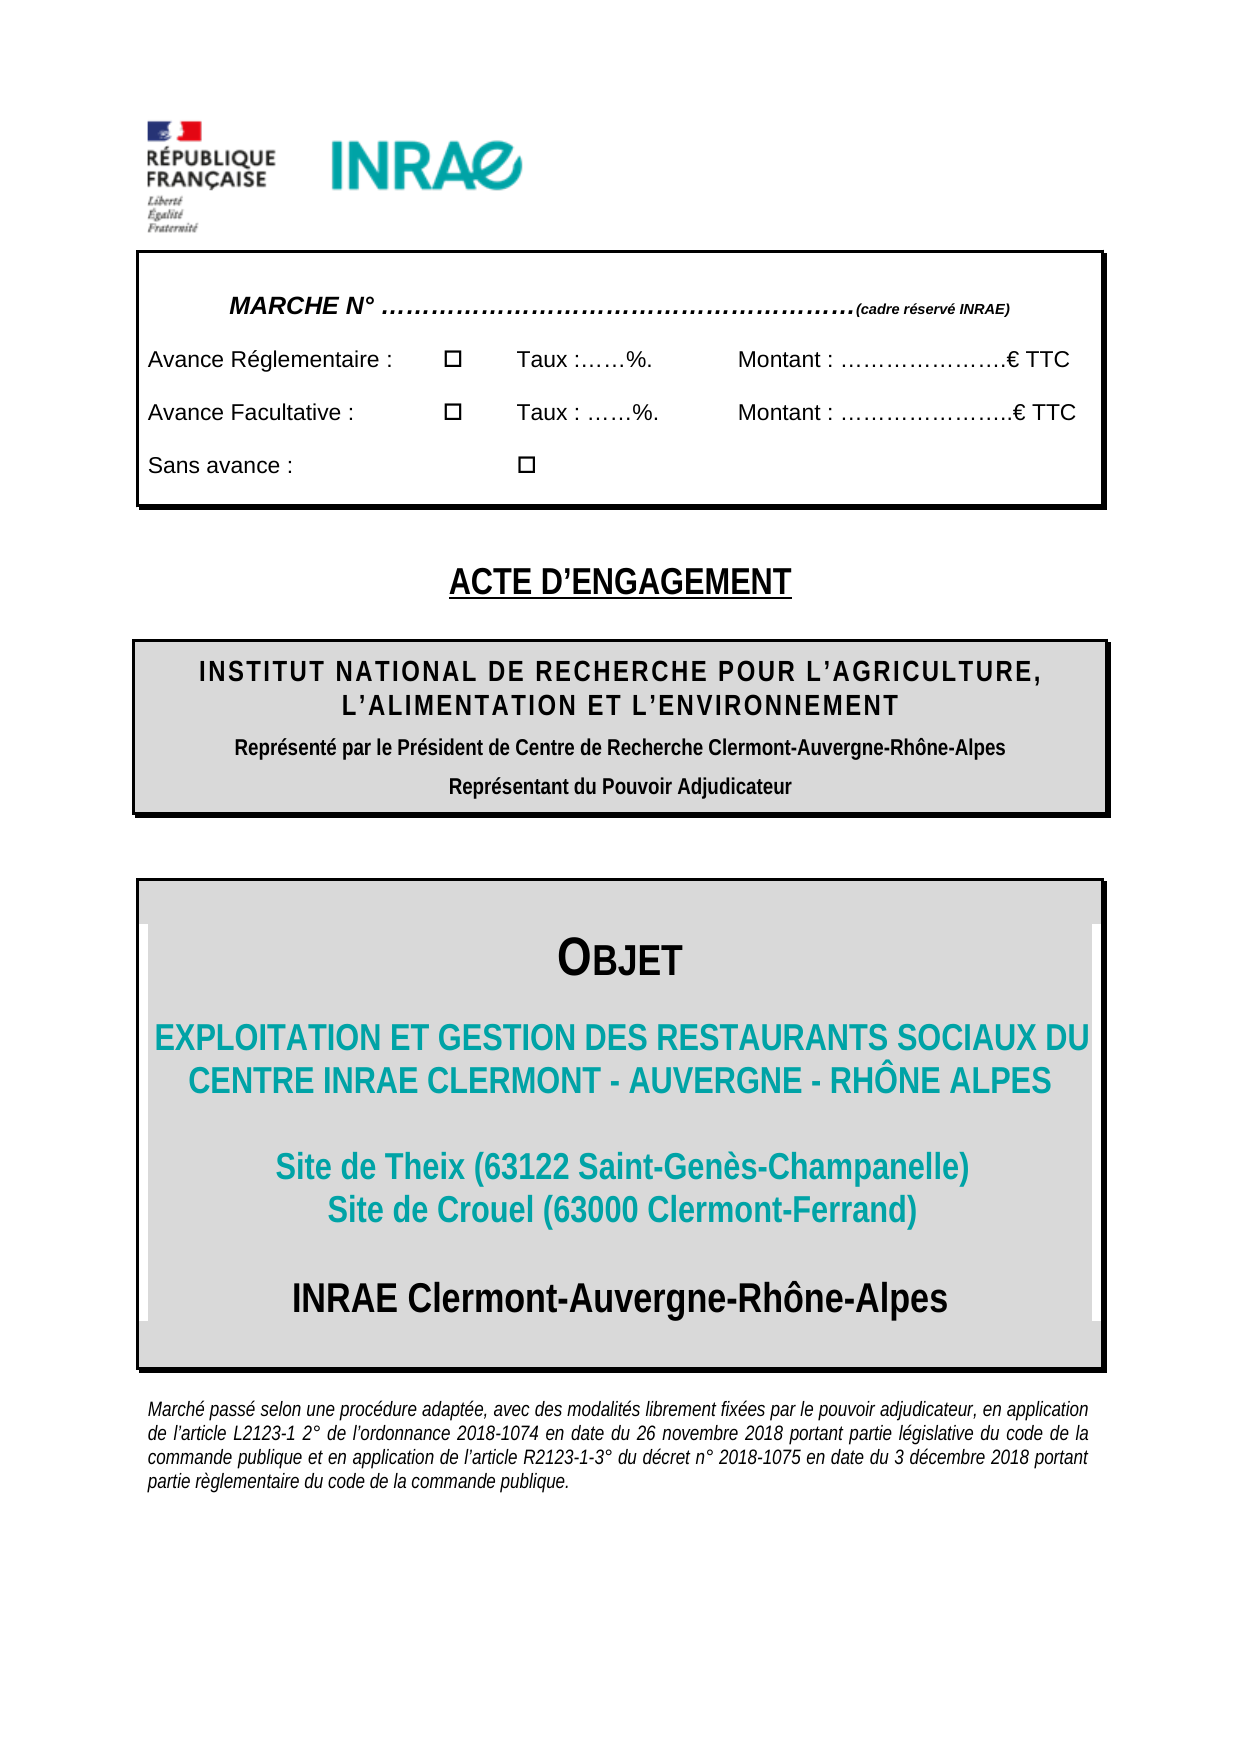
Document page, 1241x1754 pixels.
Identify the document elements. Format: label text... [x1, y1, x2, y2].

text Site de Crouel (63000 Clermont-Ferrand) [148, 1187, 1092, 1230]
text Avance Facultative : Taux : ……%. Montant : …………………..€ TTC [148, 399, 1092, 425]
text INRAE Clermont-Auvergne-Rhône-Alpes [148, 1273, 1092, 1318]
text Avance Réglementaire : Taux :……%. Montant : ………………….€ TTC [148, 346, 1092, 373]
text Marché passé selon une procédure adaptée, avec des modalités librement fixées par le pouvoir adjudicateur, en application de l’article L2123-1 2° de l’ordonnance 2018-1074 en date du 26 novembre 2018 portant partie législative du code de la commande publique et en application de l’article R2123-1-3° du décret n° 2018-1075 en date du 3 décembre 2018 portant partie règlementaire du code de la commande publique. [148, 1397, 1092, 1492]
text Objet [148, 924, 1092, 987]
subtitle ACTE D’ENGAGEMENT [148, 559, 1092, 602]
picture [147, 103, 524, 250]
text EXPLOITATION ET GESTION DES RESTAURANTS SOCIAUX DU CENTRE INRAE CLERMONT - AUVERGNE - RHÔNE ALPES [148, 1015, 1092, 1101]
text Sans avance : [148, 452, 1092, 478]
subtitle MARCHE N° …………………………………………………(cadre réservé INRAE) [139, 286, 1101, 320]
text Représenté par le Président de Centre de Recherche Clermont-Auvergne-Rhône-Alpes [135, 718, 1105, 757]
text INSTITUT NATIONAL DE RECHERCHE POUR L’AGRICULTURE, L’ALIMENTATION ET L’ENVIRONNEMENT [135, 642, 1105, 718]
text Représentant du Pouvoir Adjudicateur [135, 757, 1105, 812]
text Site de Theix (63122 Saint-Genès-Champanelle) [148, 1144, 1092, 1187]
